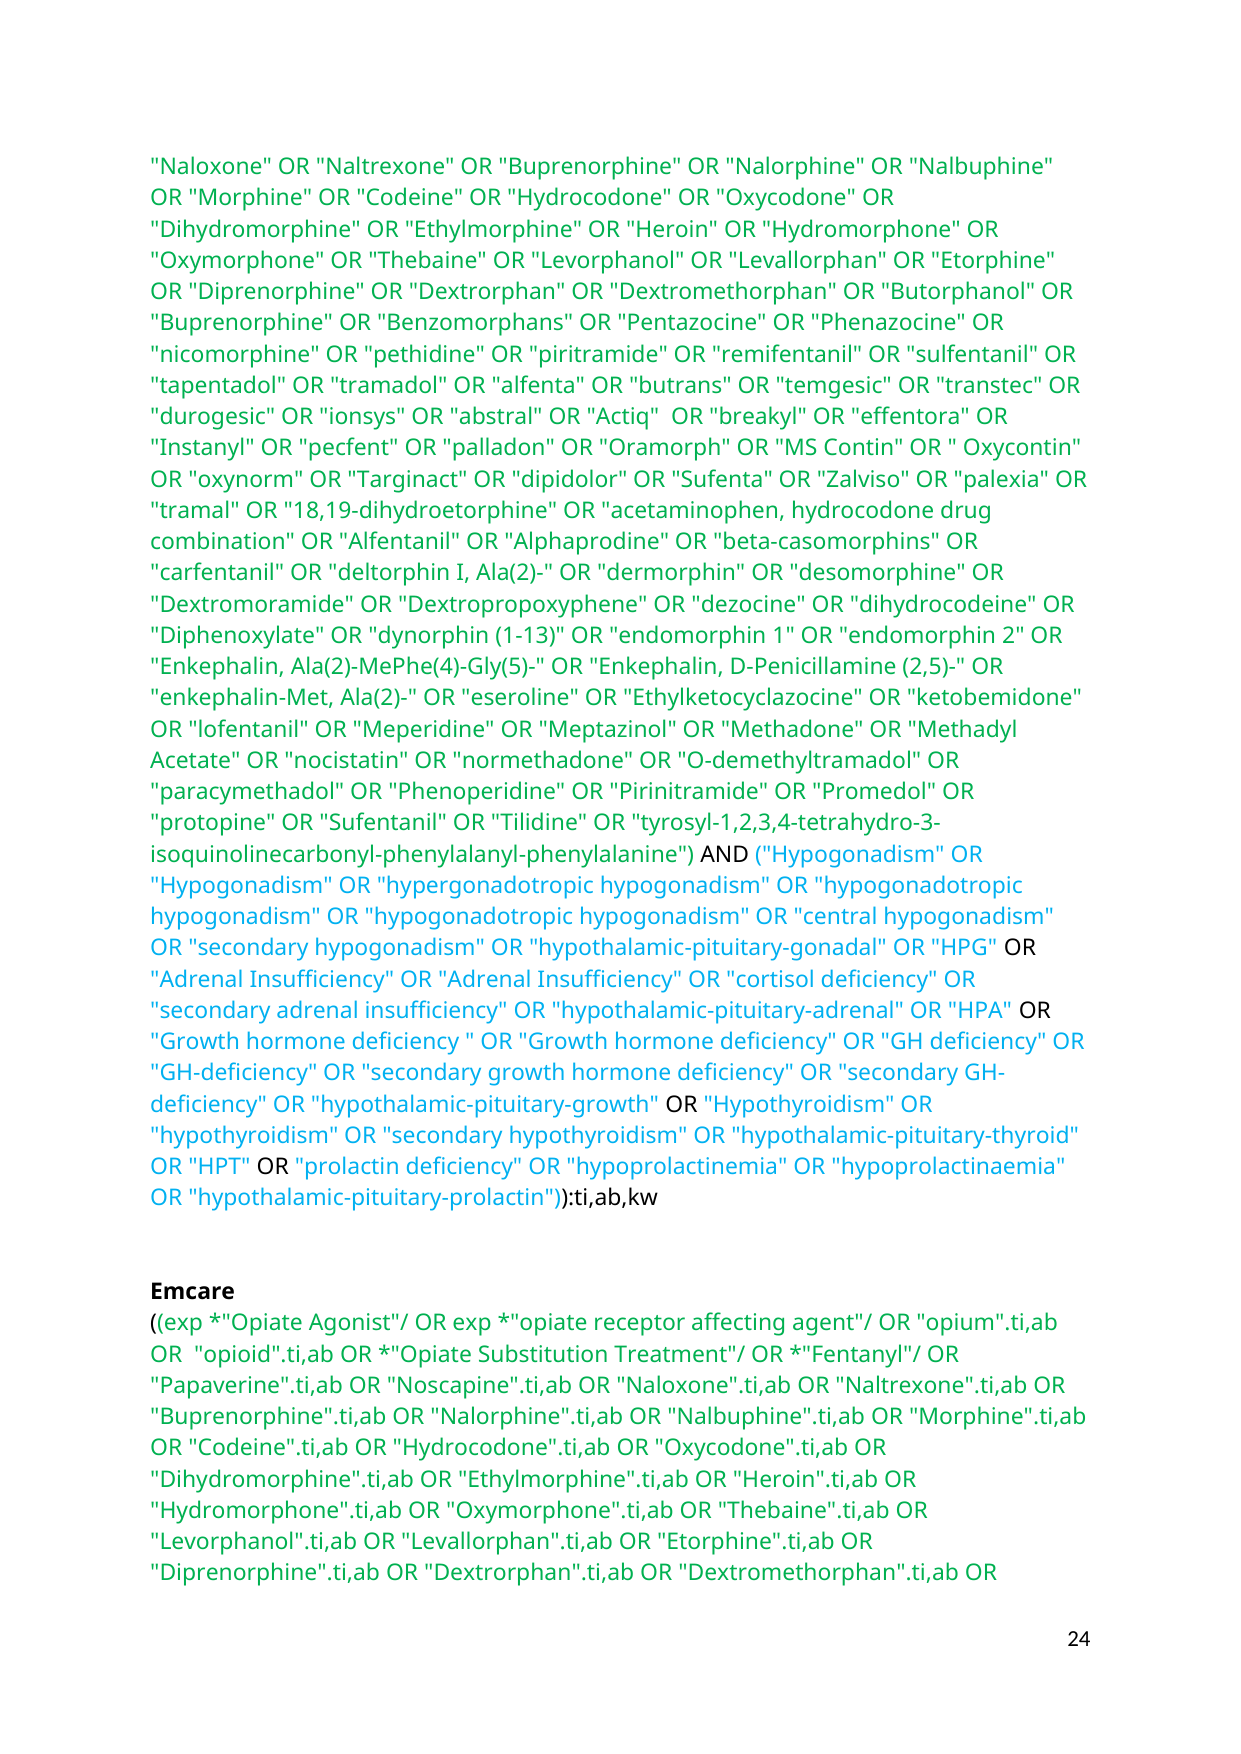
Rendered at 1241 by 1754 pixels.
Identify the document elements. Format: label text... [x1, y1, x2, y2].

text Emcare [150, 1275, 1090, 1306]
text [150, 1306, 1090, 1587]
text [150, 150, 1090, 1212]
